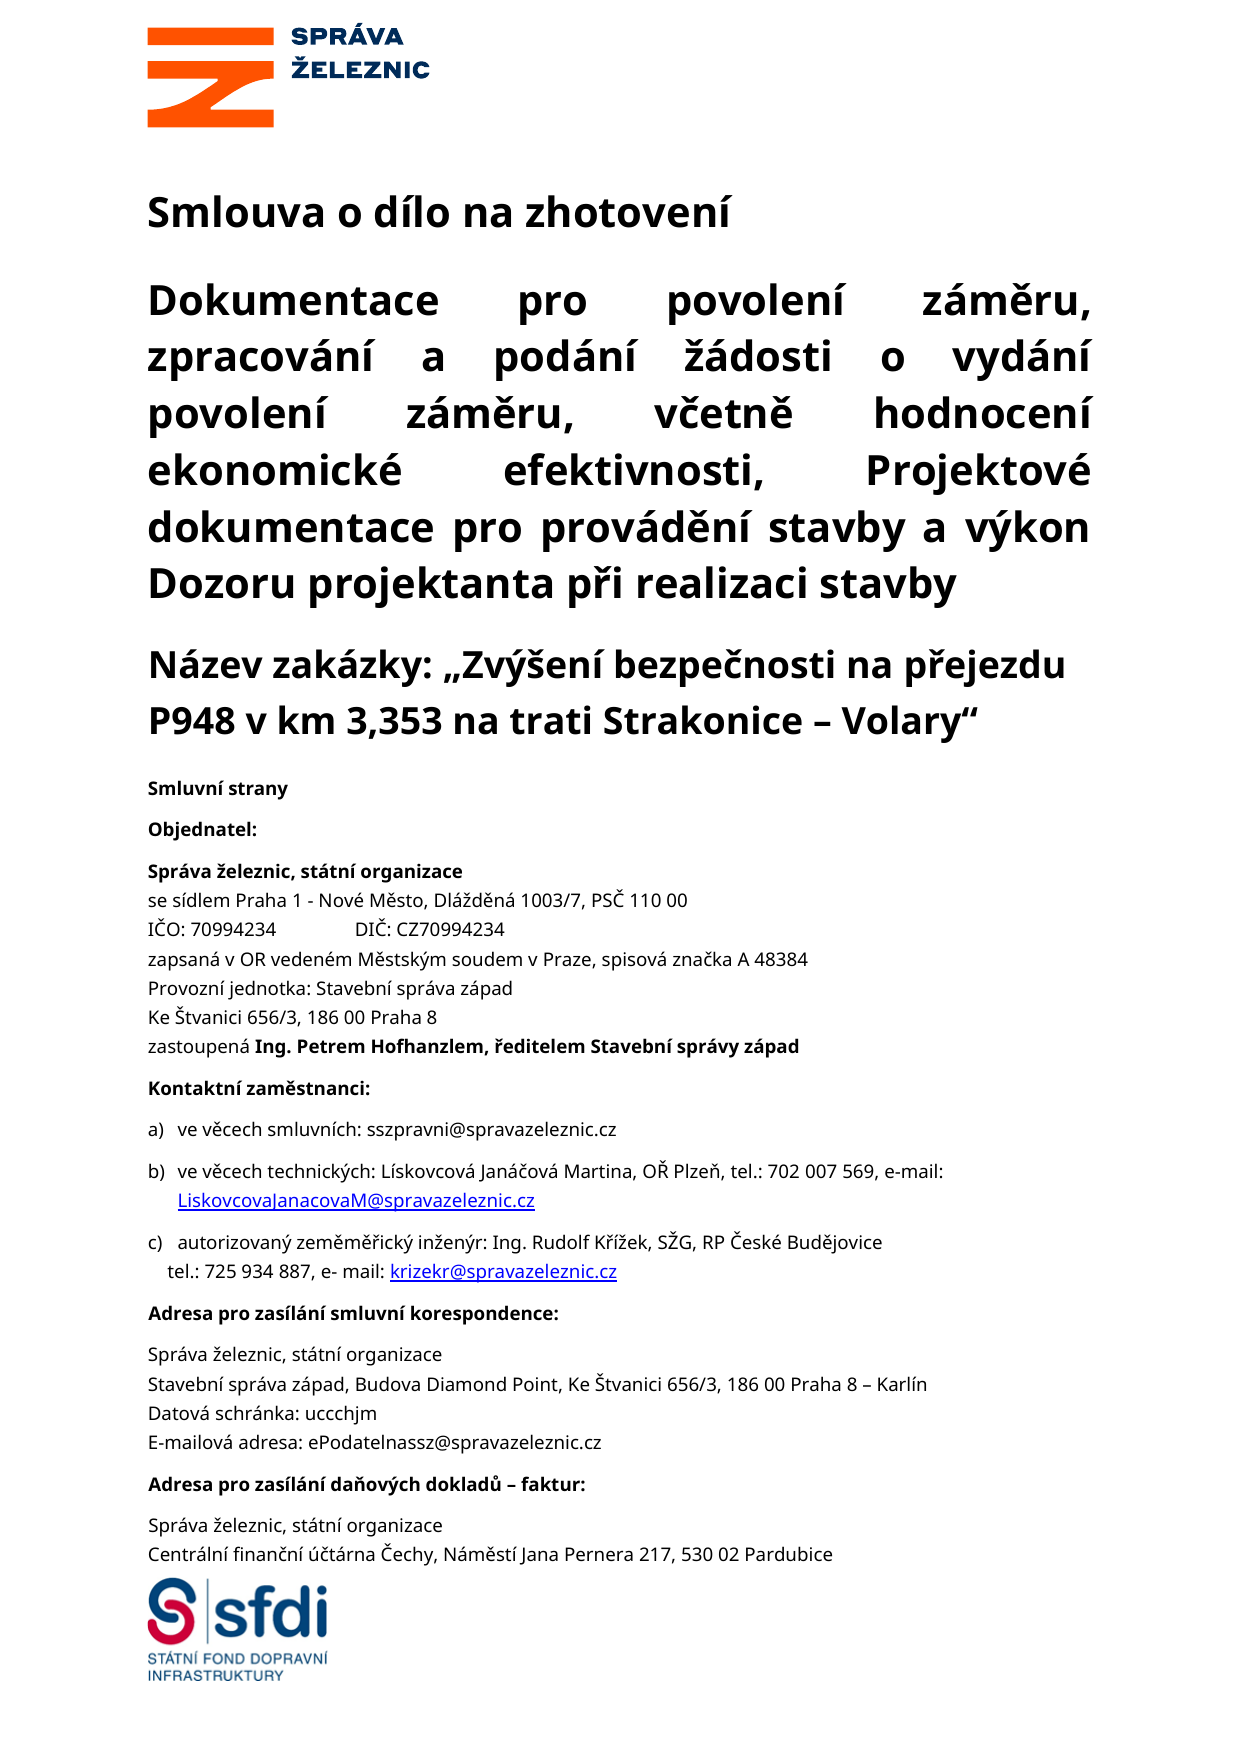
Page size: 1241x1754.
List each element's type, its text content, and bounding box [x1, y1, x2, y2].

text Správa železnic, státní organizace [148, 1338, 1092, 1368]
text Smlouva o dílo na zhotovení [148, 183, 1092, 240]
text Stavební správa západ, Budova Diamond Point, Ke Štvanici 656/3, 186 00 Praha 8 – Karlín [148, 1368, 1092, 1397]
text zastoupená Ing. Petrem Hofhanzlem, ředitelem Stavební správy západ [148, 1030, 1092, 1059]
text se sídlem Praha 1 - Nové Město, Dlážděná 1003/7, PSČ 110 00 [148, 884, 1092, 913]
text E-mailová adresa: ePodatelnassz@spravazeleznic.cz [148, 1426, 1092, 1455]
text Adresa pro zasílání daňových dokladů – faktur: [148, 1468, 1092, 1497]
text Adresa pro zasílání smluvní korespondence: [148, 1297, 1092, 1326]
subtitle Smluvní strany [148, 775, 1092, 801]
text Ke Štvanici 656/3, 186 00 Praha 8 [148, 1001, 1092, 1030]
text Objednatel: [148, 813, 1092, 843]
text Centrální finanční účtárna Čechy, Náměstí Jana Pernera 217, 530 02 Pardubice [148, 1538, 1092, 1568]
text zapsaná v OR vedeném Městským soudem v Praze, spisová značka A 48384 [148, 943, 1092, 972]
text Název zakázky: [148, 638, 1092, 745]
text Správa železnic, státní organizace [148, 1509, 1092, 1538]
text tel.: 725 934 887, e- mail: krizekr@spravazeleznic.cz [148, 1255, 1092, 1284]
list ve věcech smluvních: sszpravni@spravazeleznic.cz [148, 1113, 1092, 1143]
text IČO: 70994234 DIČ: CZ70994234 [148, 913, 1092, 943]
text Datová schránka: uccchjm [148, 1397, 1092, 1426]
picture [147, 1577, 328, 1681]
text Správa železnic, státní organizace [148, 855, 1092, 884]
title Dokumentace pro povolení záměru, zpracování a podání žádosti o vydání povolení záměru, včetně hodnocení ekonomické efektivnosti, Projektové dokumentace pro provádění stavby a výkon Dozoru projektanta při realizaci stavby [148, 271, 1092, 611]
list autorizovaný zeměměřický inženýr: Ing. Rudolf Křížek, SŽG, RP České Budějovice [148, 1226, 1092, 1255]
text Kontaktní zaměstnanci: [148, 1072, 1092, 1101]
list ve věcech technických: Lískovcová Janáčová Martina, OŘ Plzeň, tel.: 702 007 569, e-mail: LiskovcovaJanacovaM@spravazeleznic.cz [148, 1155, 1092, 1213]
text Provozní jednotka: Stavební správa západ [148, 972, 1092, 1001]
